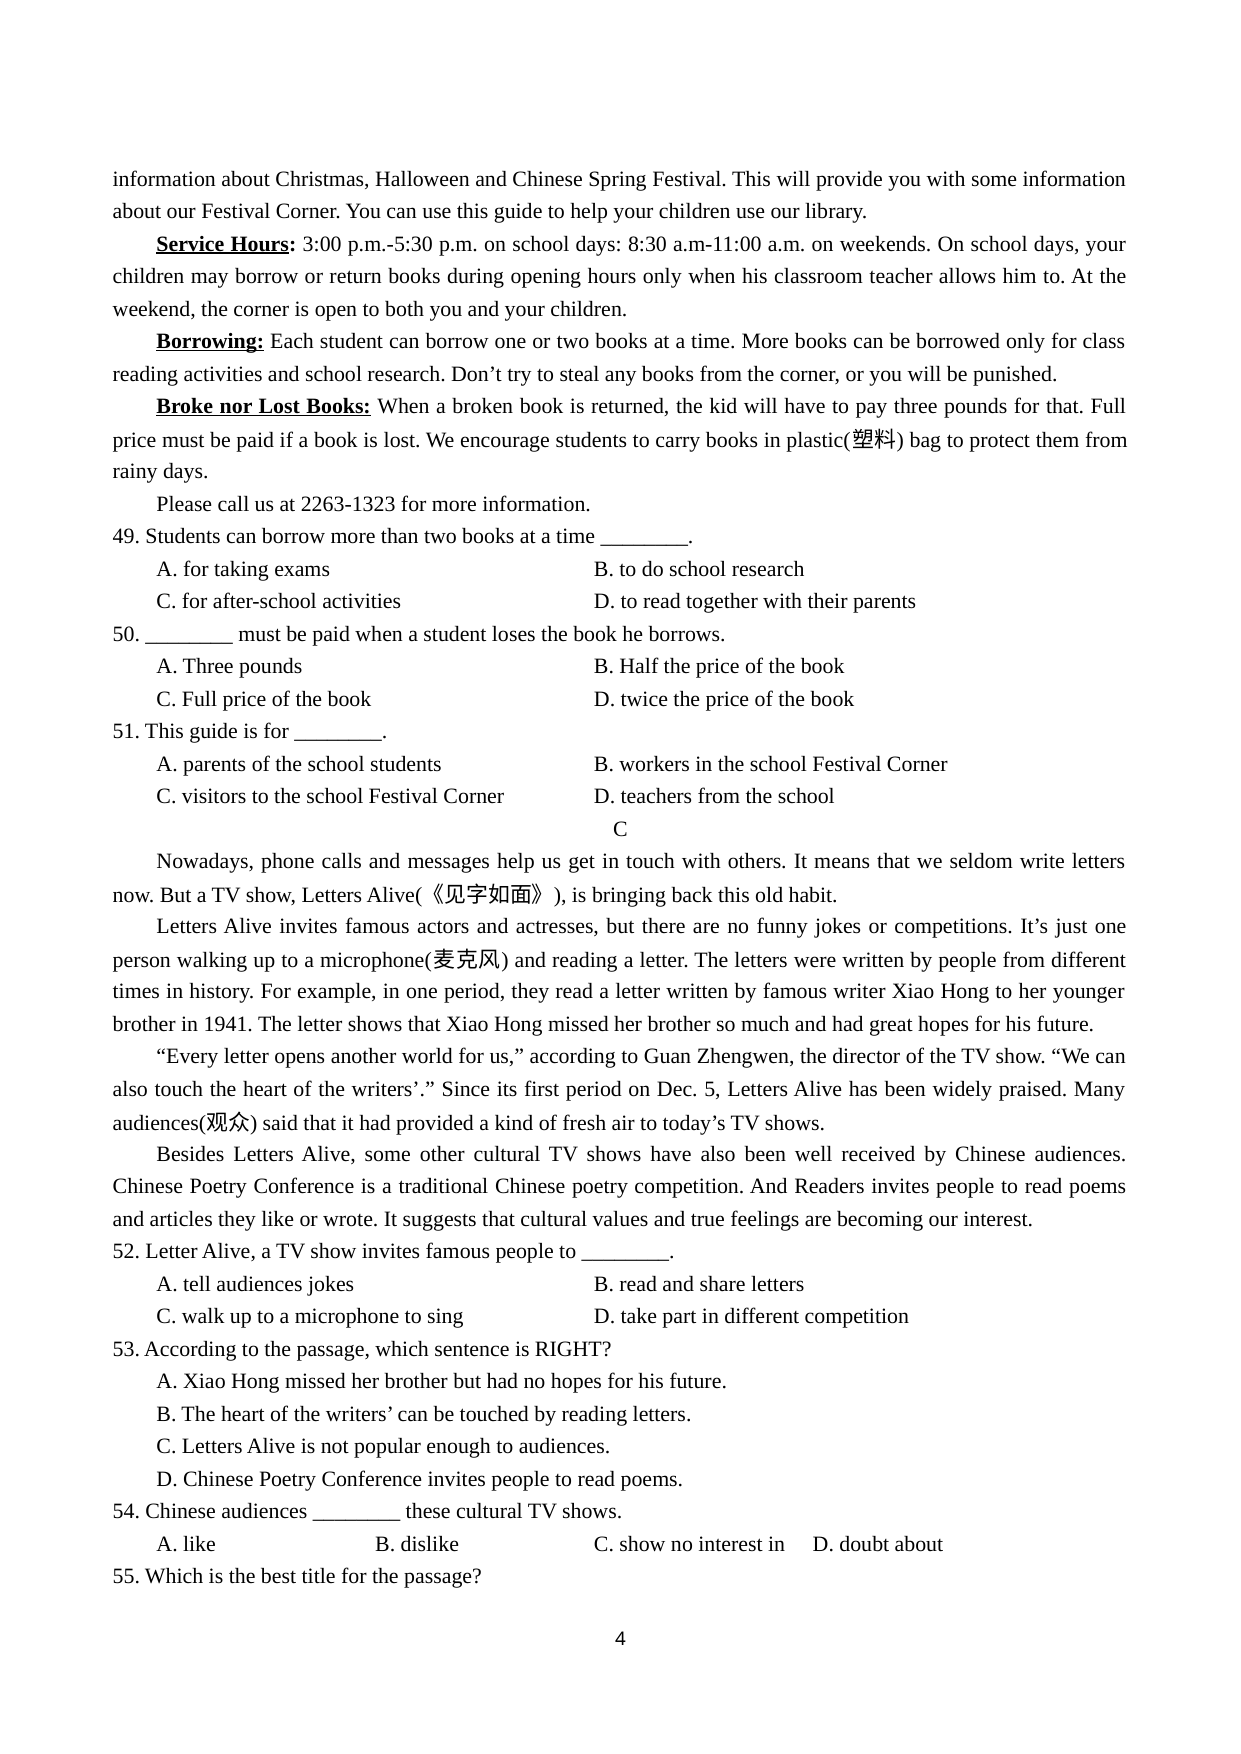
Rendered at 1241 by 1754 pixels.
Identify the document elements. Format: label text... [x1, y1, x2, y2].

text Nowadays, phone calls and messages help us get in touch with others. It means that we seldom write letters now. But a TV show, Letters Alive(《见字如面》), is bringing back this old habit. [112, 844, 1128, 909]
text 49. Students can borrow more than two books at a time ________. [112, 519, 1128, 552]
text Letters Alive invites famous actors and actresses, but there are no funny jokes or competitions. It’s just one person walking up to a microphone(麦克风) and reading a letter. The letters were written by people from different times in history. For example, in one period, they read a letter written by famous writer Xiao Hong to her younger brother in 1941. The letter shows that Xiao Hong missed her brother so much and had great hopes for his future. [112, 909, 1128, 1039]
text B. The heart of the writers’ can be touched by reading letters. [112, 1397, 1128, 1429]
text D. Chinese Poetry Conference invites people to read poems. [112, 1462, 1128, 1494]
text 55. Which is the best title for the passage? [112, 1559, 1128, 1592]
text Besides Letters Alive, some other cultural TV shows have also been well received by Chinese audiences. Chinese Poetry Conference is a traditional Chinese poetry competition. And Readers invites people to read poems and articles they like or wrote. It suggests that cultural values and true feelings are becoming our interest. [112, 1137, 1128, 1234]
text C. Letters Alive is not popular enough to audiences. [112, 1429, 1128, 1462]
text C. Full price of the book D. twice the price of the book [112, 682, 1128, 714]
text 54. Chinese audiences ________ these cultural TV shows. [112, 1494, 1128, 1527]
text C. for after-school activities D. to read together with their parents [112, 584, 1128, 617]
text 53. According to the passage, which sentence is RIGHT? [112, 1332, 1128, 1364]
text Borrowing: Each student can borrow one or two books at a time. More books can be borrowed only for class reading activities and school research. Don’t try to steal any books from the corner, or you will be punished. [112, 324, 1128, 389]
text A. parents of the school students B. workers in the school Festival Corner [112, 747, 1128, 779]
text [112, 162, 1128, 227]
text Service Hours: 3:00 p.m.-5:30 p.m. on school days: 8:30 a.m-11:00 a.m. on weekends. On school days, your children may borrow or return books during opening hours only when his classroom teacher allows him to. At the weekend, the corner is open to both you and your children. [112, 227, 1128, 324]
text 51. This guide is for ________. [112, 714, 1128, 747]
text Please call us at 2263-1323 for more information. [112, 487, 1128, 519]
text C. visitors to the school Festival Corner D. teachers from the school [112, 779, 1128, 812]
text 52. Letter Alive, a TV show invites famous people to ________. [112, 1234, 1128, 1267]
text C. walk up to a microphone to sing D. take part in different competition [112, 1299, 1128, 1332]
text Broke nor Lost Books: When a broken book is returned, the kid will have to pay three pounds for that. Full price must be paid if a book is lost. We encourage students to carry books in plastic(塑料) bag to protect them from rainy days. [112, 389, 1128, 487]
text A. Xiao Hong missed her brother but had no hopes for his future. [112, 1364, 1128, 1397]
text A. Three pounds B. Half the price of the book [112, 649, 1128, 682]
text A. for taking exams B. to do school research [112, 552, 1128, 584]
text “Every letter opens another world for us,” according to Guan Zhengwen, the director of the TV show. “We can also touch the heart of the writers’.” Since its first period on Dec. 5, Letters Alive has been widely praised. Many audiences(观众) said that it had provided a kind of fresh air to today’s TV shows. [112, 1039, 1128, 1137]
text A. like B. dislike C. show no interest in D. doubt about [112, 1527, 1128, 1559]
text 50. ________ must be paid when a student loses the book he borrows. [112, 617, 1128, 649]
text A. tell audiences jokes B. read and share letters [112, 1267, 1128, 1299]
text C [112, 812, 1128, 844]
